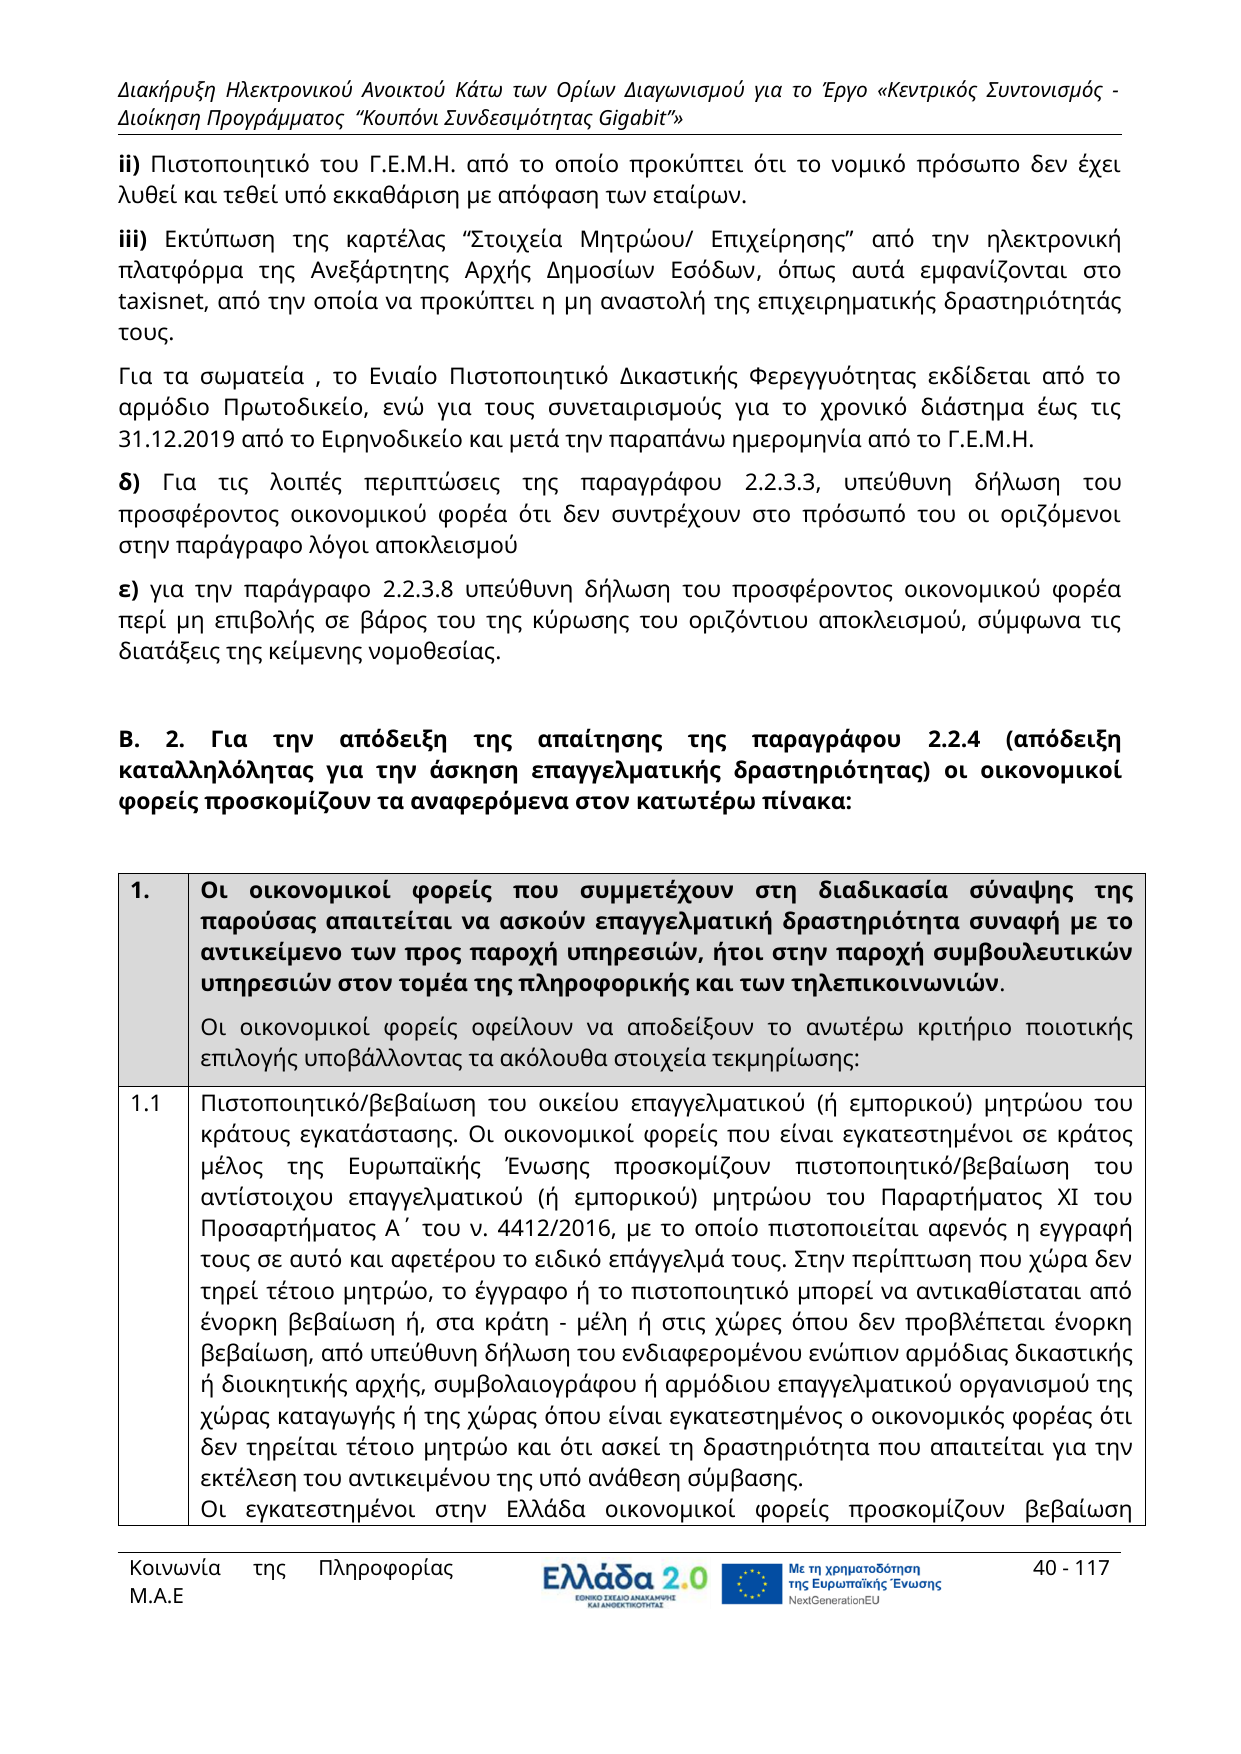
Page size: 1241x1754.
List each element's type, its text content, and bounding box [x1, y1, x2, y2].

text iii) Εκτύπωση της καρτέλας “Στοιχεία Μητρώου/ Επιχείρησης” από την ηλεκτρονική πλατφόρμα της Ανεξάρτητης Αρχής Δημοσίων Εσόδων, όπως αυτά εμφανίζονται στο taxisnet, από την οποία να προκύπτει η μη αναστολή της επιχειρηματικής δραστηριότητάς τους. [118, 222, 1122, 347]
text B. 2. Για την απόδειξη της απαίτησης της παραγράφου 2.2.4 (απόδειξη καταλληλόλητας για την άσκηση επαγγελματικής δραστηριότητας) οι οικονομικοί φορείς προσκομίζουν τα αναφερόμενα στον κατωτέρω πίνακα: [118, 722, 1122, 816]
table_header 1. [119, 874, 188, 1086]
text ii) Πιστοποιητικό του Γ.Ε.Μ.Η. από το οποίο προκύπτει ότι το νομικό πρόσωπο δεν έχει λυθεί και τεθεί υπό εκκαθάριση με απόφαση των εταίρων. [118, 147, 1122, 210]
table_cell 1.1 [119, 1087, 188, 1524]
text Για τα σωματεία , το Ενιαίο Πιστοποιητικό Δικαστικής Φερεγγυότητας εκδίδεται από το αρμόδιο Πρωτοδικείο, ενώ για τους συνεταιρισμούς για το χρονικό διάστημα έως τις 31.12.2019 από το Ειρηνοδικείο και μετά την παραπάνω ημερομηνία από το Γ.Ε.Μ.Η. [118, 360, 1122, 454]
picture [541, 1557, 948, 1609]
text δ) Για τις λοιπές περιπτώσεις της παραγράφου 2.2.3.3, υπεύθυνη δήλωση του προσφέροντος οικονομικού φορέα ότι δεν συντρέχουν στο πρόσωπό του οι οριζόμενοι στην παράγραφο λόγοι αποκλεισμού [118, 466, 1122, 560]
text ε) για την παράγραφο 2.2.3.8 υπεύθυνη δήλωση του προσφέροντος οικονομικού φορέα περί μη επιβολής σε βάρος του της κύρωσης του οριζόντιου αποκλεισμού, σύμφωνα τις διατάξεις της κείμενης νομοθεσίας. [118, 572, 1122, 666]
table_header Οι οικονομικοί φορείς που συμμετέχουν στη διαδικασία σύναψης της παρούσας απαιτείται να ασκούν επαγγελματική δραστηριότητα συναφή με το αντικείμενο των προς παροχή υπηρεσιών, ήτοι στην παροχή συμβουλευτικών υπηρεσιών στον τομέα της πληροφορικής και των τηλεπικοινωνιών. Οι οικονομικοί φορείς οφείλουν να αποδείξουν το ανωτέρω κριτήριο ποιοτικής επιλογής υποβάλλοντας τα ακόλουθα στοιχεία τεκμηρίωσης: [189, 874, 1145, 1086]
